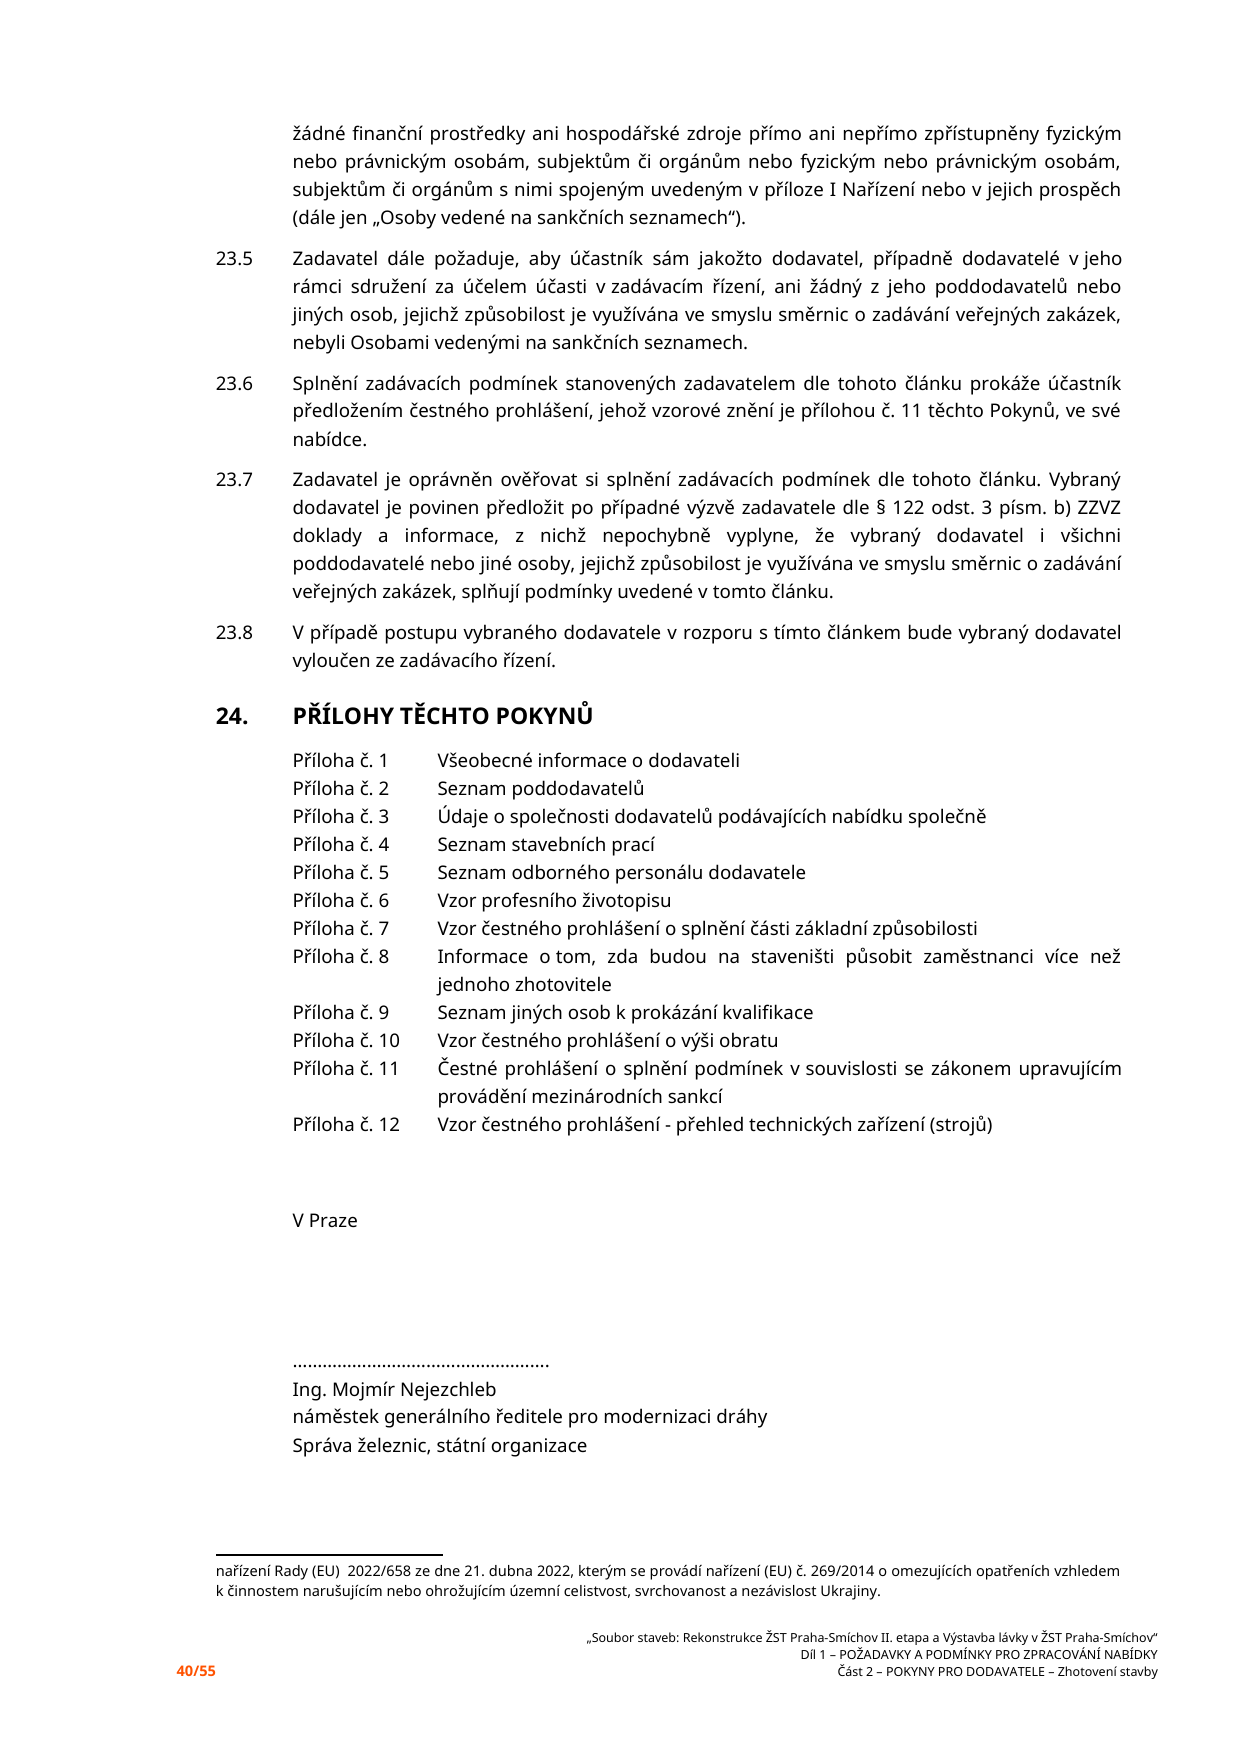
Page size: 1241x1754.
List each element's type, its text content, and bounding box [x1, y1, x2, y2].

text náměstek generálního ředitele pro modernizaci dráhy [292, 1404, 1122, 1429]
text Příloha č. 5 Seznam odborného personálu dodavatele [292, 859, 1122, 884]
text PŘÍLOHY TĚCHTO POKYNŮ [216, 700, 1122, 731]
text Splnění zadávacích podmínek stanovených zadavatelem dle tohoto článku prokáže účastník předložením čestného prohlášení, jehož vzorové znění je přílohou č. 11 těchto Pokynů, ve své nabídce. [216, 370, 1122, 451]
text V případě postupu vybraného dodavatele v rozporu s tímto článkem bude vybraný dodavatel vyloučen ze zadávacího řízení. [216, 619, 1122, 672]
text Příloha č. 7 Vzor čestného prohlášení o splnění části základní způsobilosti [292, 915, 1122, 941]
text Příloha č. 2 Seznam poddodavatelů [292, 775, 1122, 800]
text Zadavatel dále požaduje, aby účastník sám jakožto dodavatel, případně dodavatelé v jeho rámci sdružení za účelem účasti v zadávacím řízení, ani žádný z jeho poddodavatelů nebo jiných osob, jejichž způsobilost je využívána ve smyslu směrnic o zadávání veřejných zakázek, nebyli Osobami vedenými na sankčních seznamech. [216, 245, 1122, 355]
text Příloha č. 6 Vzor profesního životopisu [292, 887, 1122, 912]
text Příloha č. 1 Všeobecné informace o dodavateli [292, 747, 1122, 772]
text V Praze [292, 1208, 1122, 1233]
text Příloha č. 4 Seznam stavebních prací [292, 831, 1122, 856]
text Příloha č. 9 Seznam jiných osob k prokázání kvalifikace [292, 999, 1122, 1024]
text Zadavatel je oprávněn ověřovat si splnění zadávacích podmínek dle tohoto článku. Vybraný dodavatel je povinen předložit po případné výzvě zadavatele dle § 122 odst. 3 písm. b) ZZVZ doklady a informace, z nichž nepochybně vyplyne, že vybraný dodavatel i všichni poddodavatelé nebo jiné osoby, jejichž způsobilost je využívána ve smyslu směrnic o zadávání veřejných zakázek, splňují podmínky uvedené v tomto článku. [216, 466, 1122, 604]
text Ing. Mojmír Nejezchleb [292, 1376, 1122, 1401]
text Správa železnic, státní organizace [292, 1432, 1122, 1457]
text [216, 121, 1122, 230]
text Příloha č. 10 Vzor čestného prohlášení o výši obratu [292, 1027, 1122, 1053]
text ……………………………………………. [292, 1348, 1122, 1373]
text Příloha č. 12 Vzor čestného prohlášení - přehled technických zařízení (strojů) [292, 1111, 1122, 1137]
text Příloha č. 8 Informace o tom, zda budou na staveništi působit zaměstnanci více než jednoho zhotovitele [292, 943, 1122, 997]
text Příloha č. 11 Čestné prohlášení o splnění podmínek v souvislosti se zákonem upravujícím provádění mezinárodních sankcí [292, 1055, 1122, 1109]
text Příloha č. 3 Údaje o společnosti dodavatelů podávajících nabídku společně [292, 803, 1122, 828]
